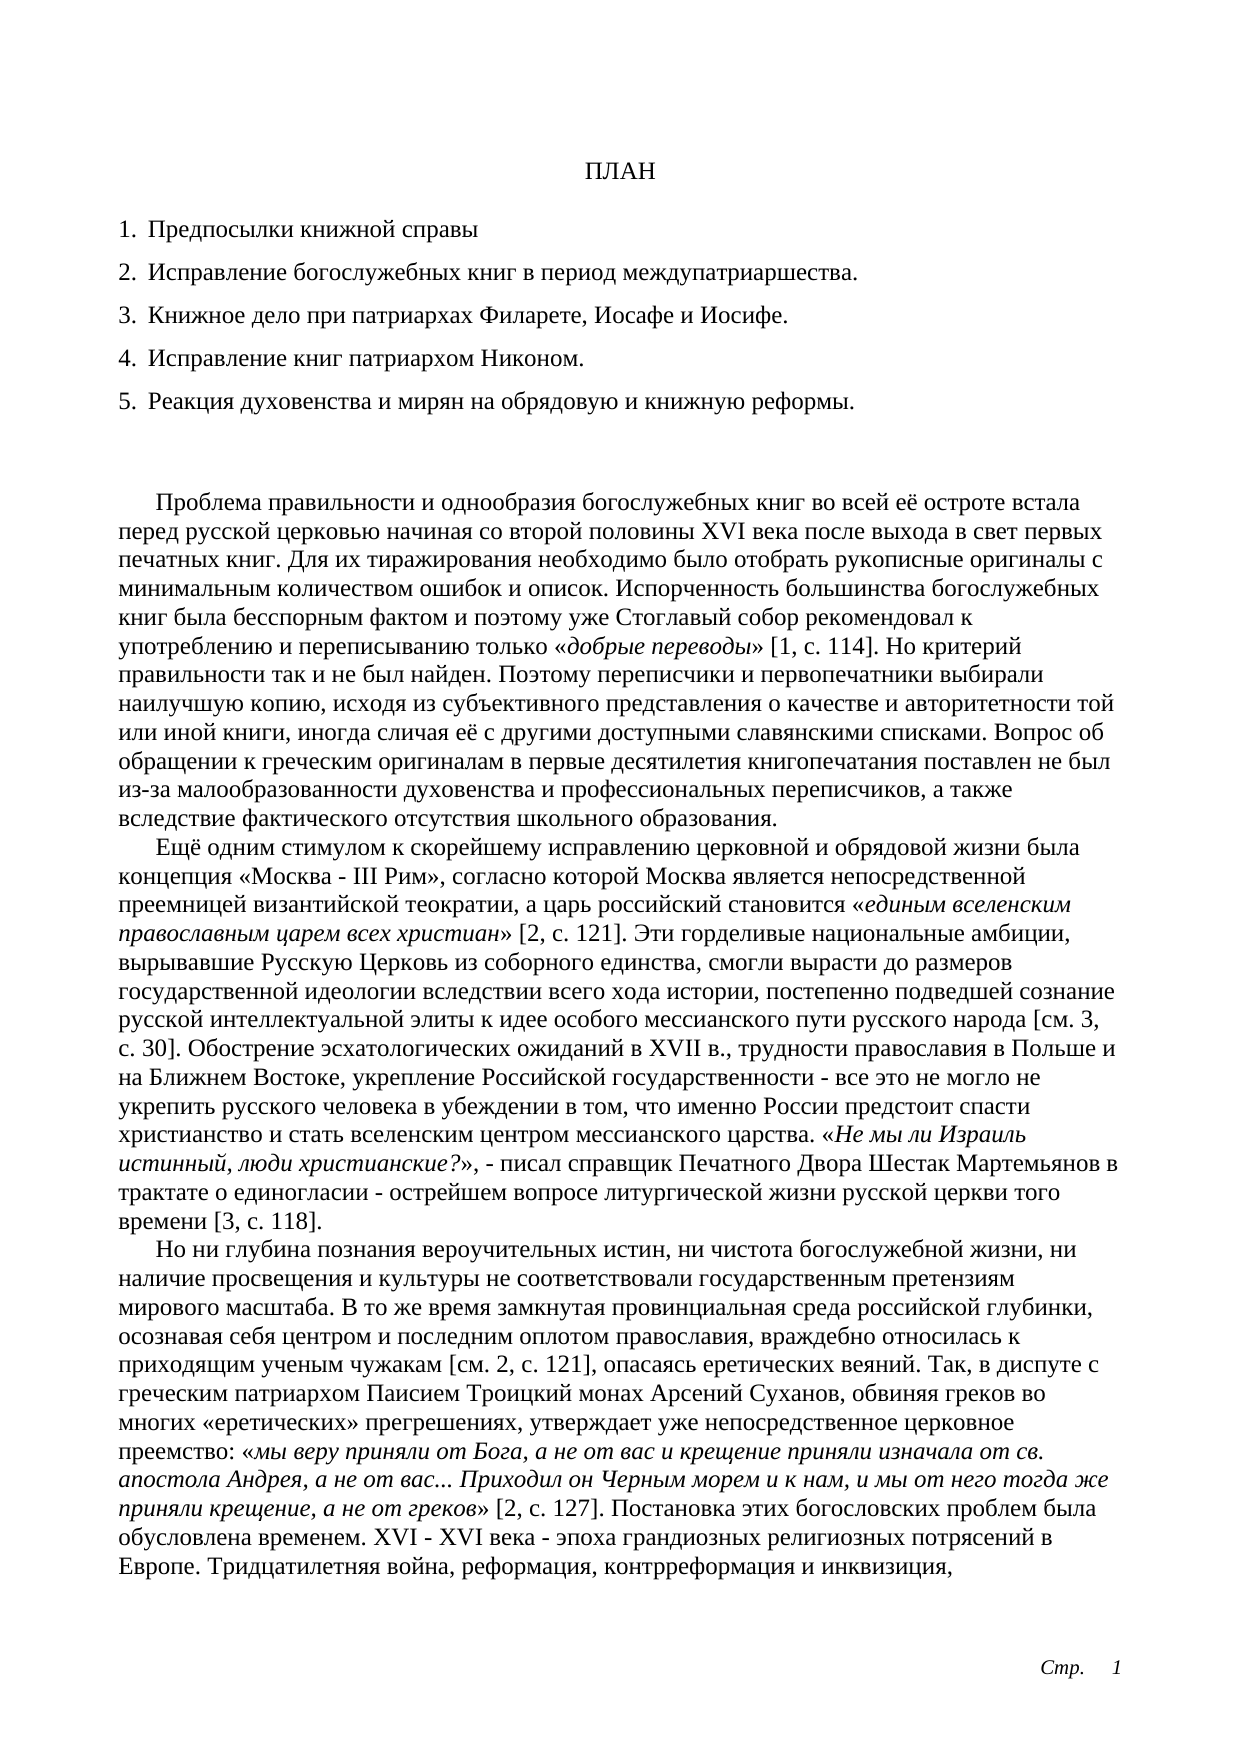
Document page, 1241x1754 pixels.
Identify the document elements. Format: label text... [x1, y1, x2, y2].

list Исправление книг патриархом Никоном. [118, 343, 1122, 372]
text ПЛАН [118, 156, 1122, 185]
list Исправление богослужебных книг в период междупатриаршества. [118, 257, 1122, 286]
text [118, 1234, 1122, 1579]
list Реакция духовенства и мирян на обрядовую и книжную реформы. [118, 386, 1122, 415]
text Проблема правильности и однообразия богослужебных книг во всей её остроте встала перед русской церковью начиная со второй половины XVI века после выхода в свет первых печатных книг. Для их тиражирования необходимо было отобрать рукописные оригиналы с минимальным количеством ошибок и описок. Испорченность большинства богослужебных книг была бесспорным фактом и поэтому уже Стоглавый собор рекомендовал к употреблению и переписыванию только «добрые переводы» [1, c. 114]. Но критерий правильности так и не был найден. Поэтому переписчики и первопечатники выбирали наилучшую копию, исходя из субъективного представления о качестве и авторитетности той или иной книги, иногда сличая её с другими доступными славянскими списками. Вопрос об обращении к греческим оригиналам в первые десятилетия книгопечатания поставлен не был из-за малообразованности духовенства и профессиональных переписчиков, а также вследствие фактического отсутствия школьного образования. [118, 487, 1122, 832]
list Книжное дело при патриархах Филарете, Иосафе и Иосифе. [118, 300, 1122, 329]
list Предпосылки книжной справы [118, 214, 1122, 243]
text Ещё одним стимулом к скорейшему исправлению церковной и обрядовой жизни была концепция «Москва - III Рим», согласно которой Москва является непосредственной преемницей византийской теократии, а царь российский становится «единым вселенским православным царем всех христиан» [2, c. 121]. Эти горделивые национальные амбиции, вырывавшие Русскую Церковь из соборного единства, смогли вырасти до размеров государственной идеологии вследствии всего хода истории, постепенно подведшей сознание русской интеллектуальной элиты к идее особого мессианского пути русского народа [см. 3, c. 30]. Обострение эсхатологических ожиданий в XVII в., трудности православия в Польше и на Ближнем Востоке, укрепление Российской государственности - все это не могло не укрепить русского человека в убеждении в том, что именно России предстоит спасти христианство и стать вселенским центром мессианского царства. «Не мы ли Израиль истинный, люди христианские?», - писал справщик Печатного Двора Шестак Мартемьянов в трактате о единогласии - острейшем вопросе литургической жизни русской церкви того времени [3, c. 118]. [118, 832, 1122, 1234]
